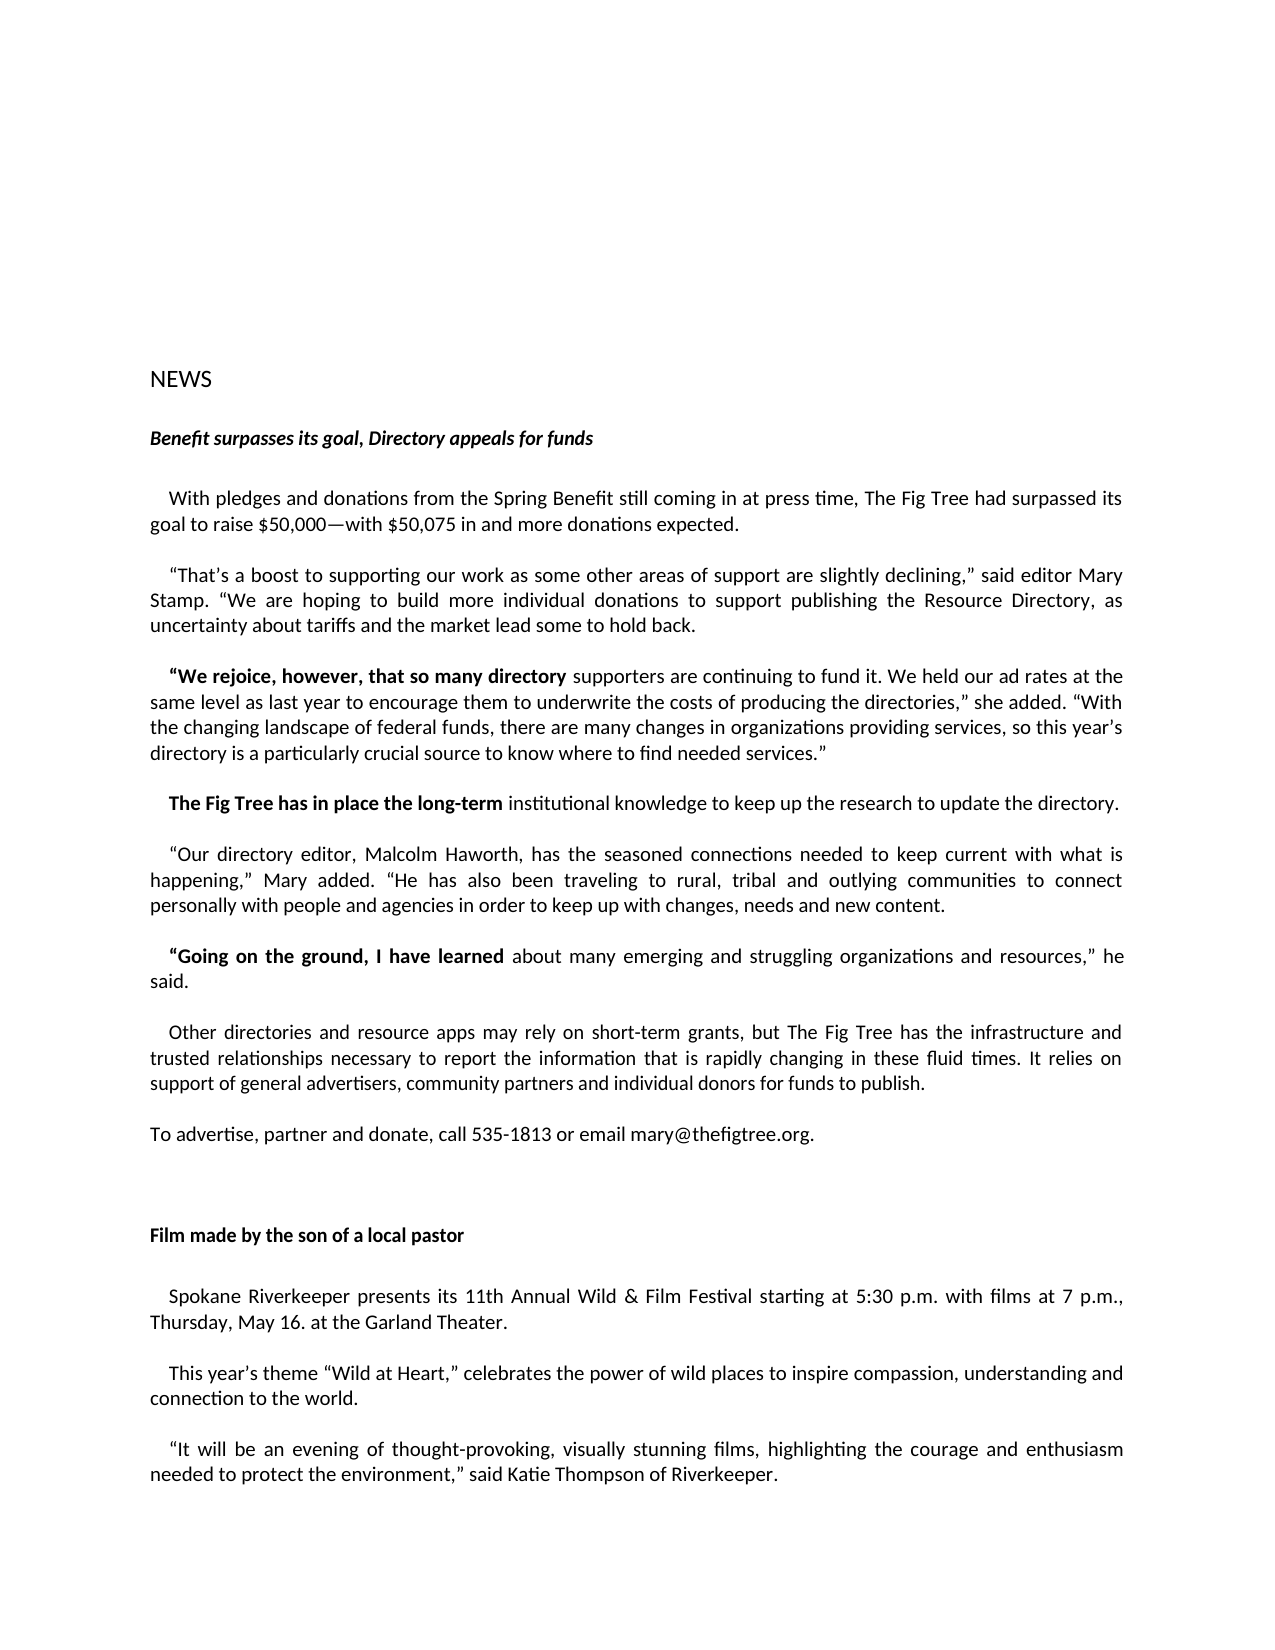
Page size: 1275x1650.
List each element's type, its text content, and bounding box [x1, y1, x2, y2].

text “We rejoice, however, that so many directory supporters are continuing to fund it. We held our ad rates at the same level as last year to encourage them to underwrite the costs of producing the directories,” she added. “With the changing landscape of federal funds, there are many changes in organizations providing services, so this year’s directory is a particularly crucial source to know where to find needed services.” [150, 663, 1125, 765]
text This year’s theme “Wild at Heart,” celebrates the power of wild places to inspire compassion, understanding and connection to the world. [150, 1360, 1125, 1411]
text With pledges and donations from the Spring Benefit still coming in at press time, The Fig Tree had surpassed its goal to raise $50,000—with $50,075 in and more donations expected. [150, 486, 1125, 536]
text “That’s a boost to supporting our work as some other areas of support are slightly declining,” said editor Mary Stamp. “We are hoping to build more individual donations to support publishing the Resource Directory, as uncertainty about tariffs and the market lead some to hold back. [150, 562, 1125, 638]
text Spokane Riverkeeper presents its 11th Annual Wild & Film Festival starting at 5:30 p.m. with films at 7 p.m., Thursday, May 16. at the Garland Theater. [150, 1283, 1125, 1334]
text Benefit surpasses its goal, Directory appeals for funds [150, 425, 1125, 450]
text Film made by the son of a local pastor [150, 1223, 1125, 1248]
text The Fig Tree has in place the long-term institutional knowledge to keep up the research to update the directory. [150, 791, 1125, 816]
text NEWS [150, 364, 1125, 394]
text “Going on the ground, I have learned about many emerging and struggling organizations and resources,” he said. [150, 943, 1125, 994]
text “Our directory editor, Malcolm Haworth, has the seasoned connections needed to keep current with what is happening,” Mary added. “He has also been traveling to rural, tribal and outlying communities to connect personally with people and agencies in order to keep up with changes, needs and new content. [150, 841, 1125, 918]
text To advertise, partner and donate, call 535-1813 or email mary@thefigtree.org. [150, 1121, 1125, 1146]
text Other directories and resource apps may rely on short-term grants, but The Fig Tree has the infrastructure and trusted relationships necessary to report the information that is rapidly changing in these fluid times. It relies on support of general advertisers, community partners and individual donors for funds to publish. [150, 1019, 1125, 1096]
text “It will be an evening of thought-provoking, visually stunning films, highlighting the courage and enthusiasm needed to protect the environment,” said Katie Thompson of Riverkeeper. [150, 1436, 1125, 1487]
